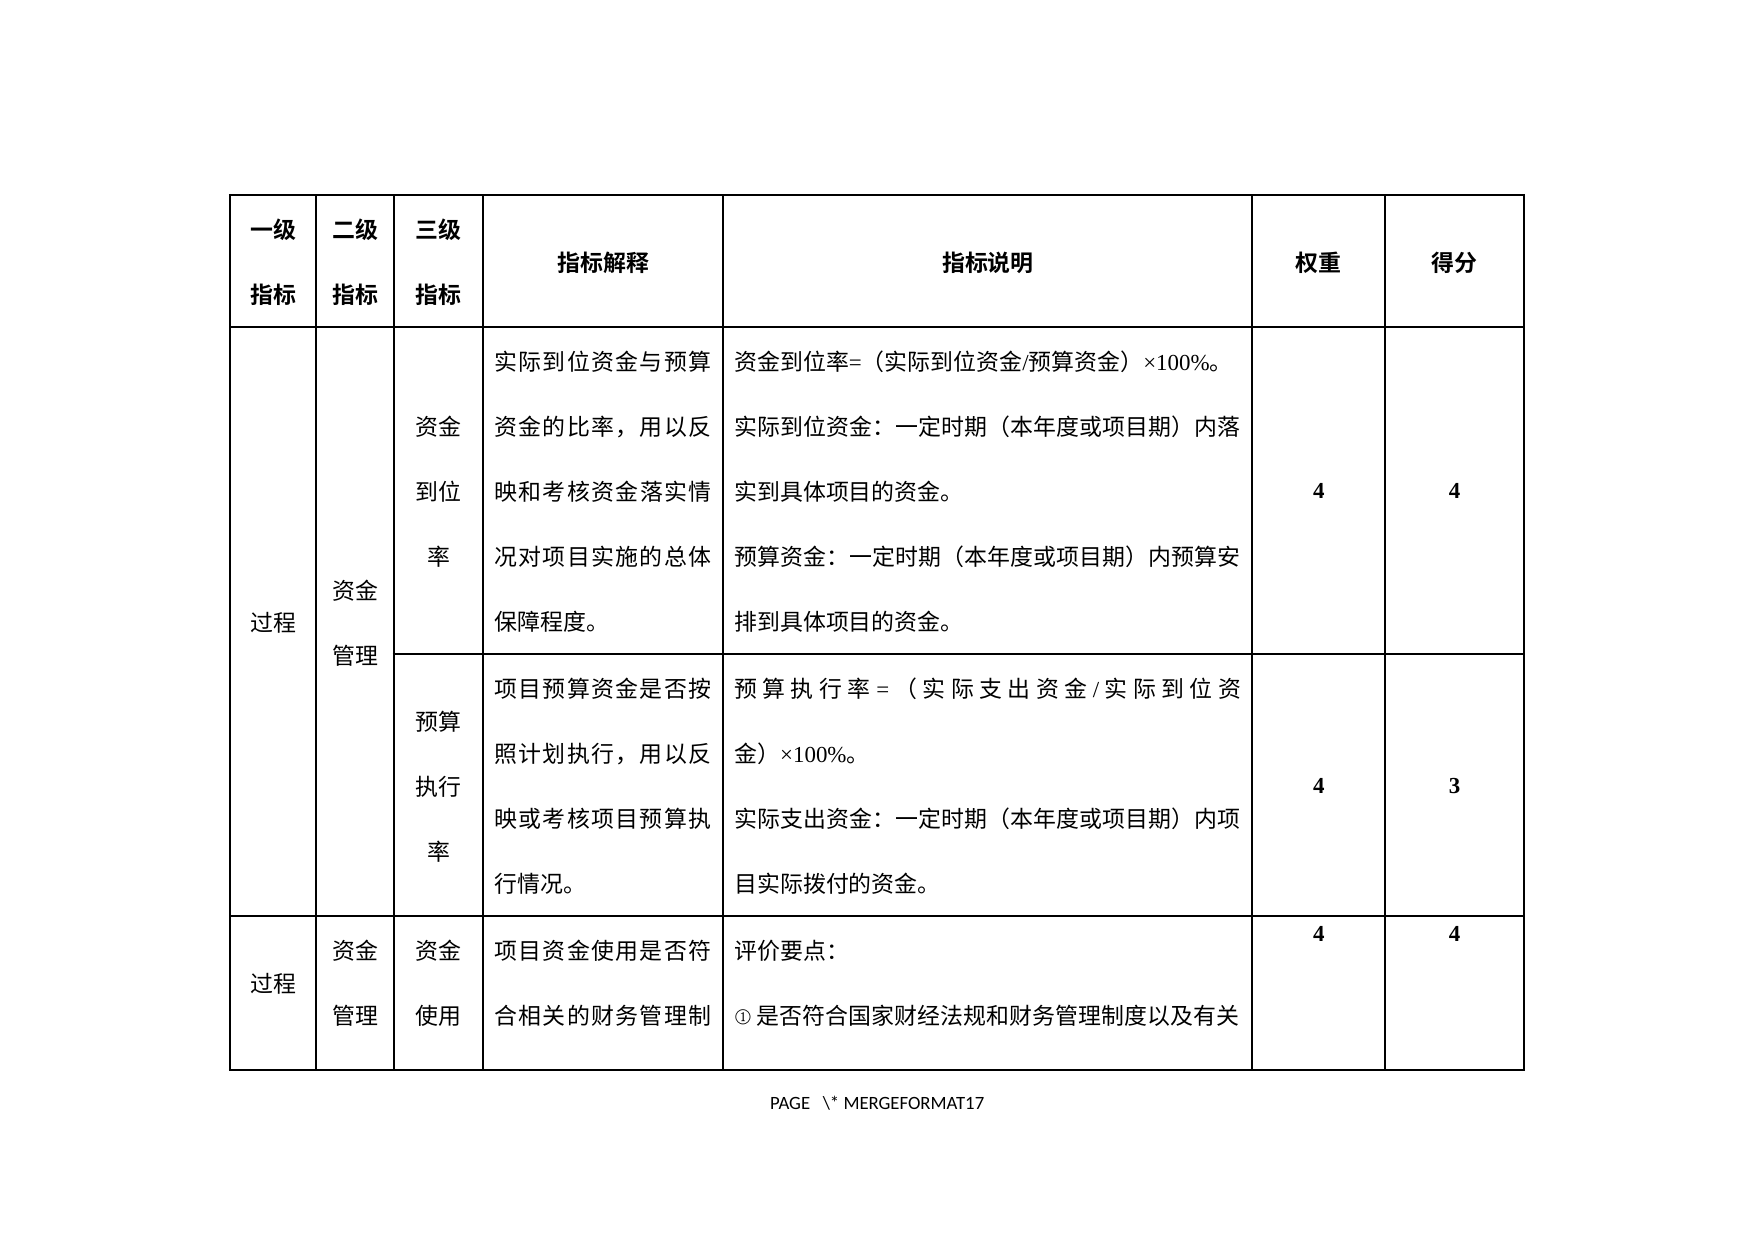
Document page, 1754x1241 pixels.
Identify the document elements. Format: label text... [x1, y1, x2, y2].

table_cell 4 [1253, 917, 1384, 1069]
table_cell 4 [1386, 917, 1523, 1069]
table_cell 资金管理 [317, 328, 393, 915]
table_header 指标说明 [724, 196, 1251, 326]
table_cell 4 [1253, 655, 1384, 915]
table_header 二级指标 [317, 196, 393, 326]
table_cell 过程 [231, 917, 315, 1069]
table_header 三级指标 [395, 196, 482, 326]
table_cell 资金到位率 [395, 328, 482, 653]
table_cell 资金到位率=（实际到位资金/预算资金）×100%。 实际到位资金：一定时期（本年度或项目期）内落实到具体项目的资金。 预算资金：一定时期（本年度或项目期）内预算安排到具体项目的资金。 [724, 328, 1251, 653]
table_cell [484, 917, 722, 1069]
table_cell 过程 [231, 328, 315, 915]
table_cell 资金管理 [317, 917, 393, 1069]
table_cell 3 [1386, 655, 1523, 915]
table_header 得分 [1386, 196, 1523, 326]
table_cell 4 [1253, 328, 1384, 653]
table_header 一级指标 [231, 196, 315, 326]
table_header 权重 [1253, 196, 1384, 326]
table_cell 实际到位资金与预算资金的比率，用以反映和考核资金落实情况对项目实施的总体保障程度。 [484, 328, 722, 653]
table_cell 资金使用 合规性 [395, 917, 482, 1069]
table_cell 项目预算资金是否按照计划执行，用以反映或考核项目预算执行情况。 [484, 655, 722, 915]
table_header 指标解释 [484, 196, 722, 326]
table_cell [724, 917, 1251, 1069]
table_cell 4 [1386, 328, 1523, 653]
table_cell 预算执行率 [395, 655, 482, 915]
table_cell 预算执行率=（实际支出资金/实际到位资金）×100%。 实际支出资金：一定时期（本年度或项目期）内项目实际拨付的资金。 [724, 655, 1251, 915]
